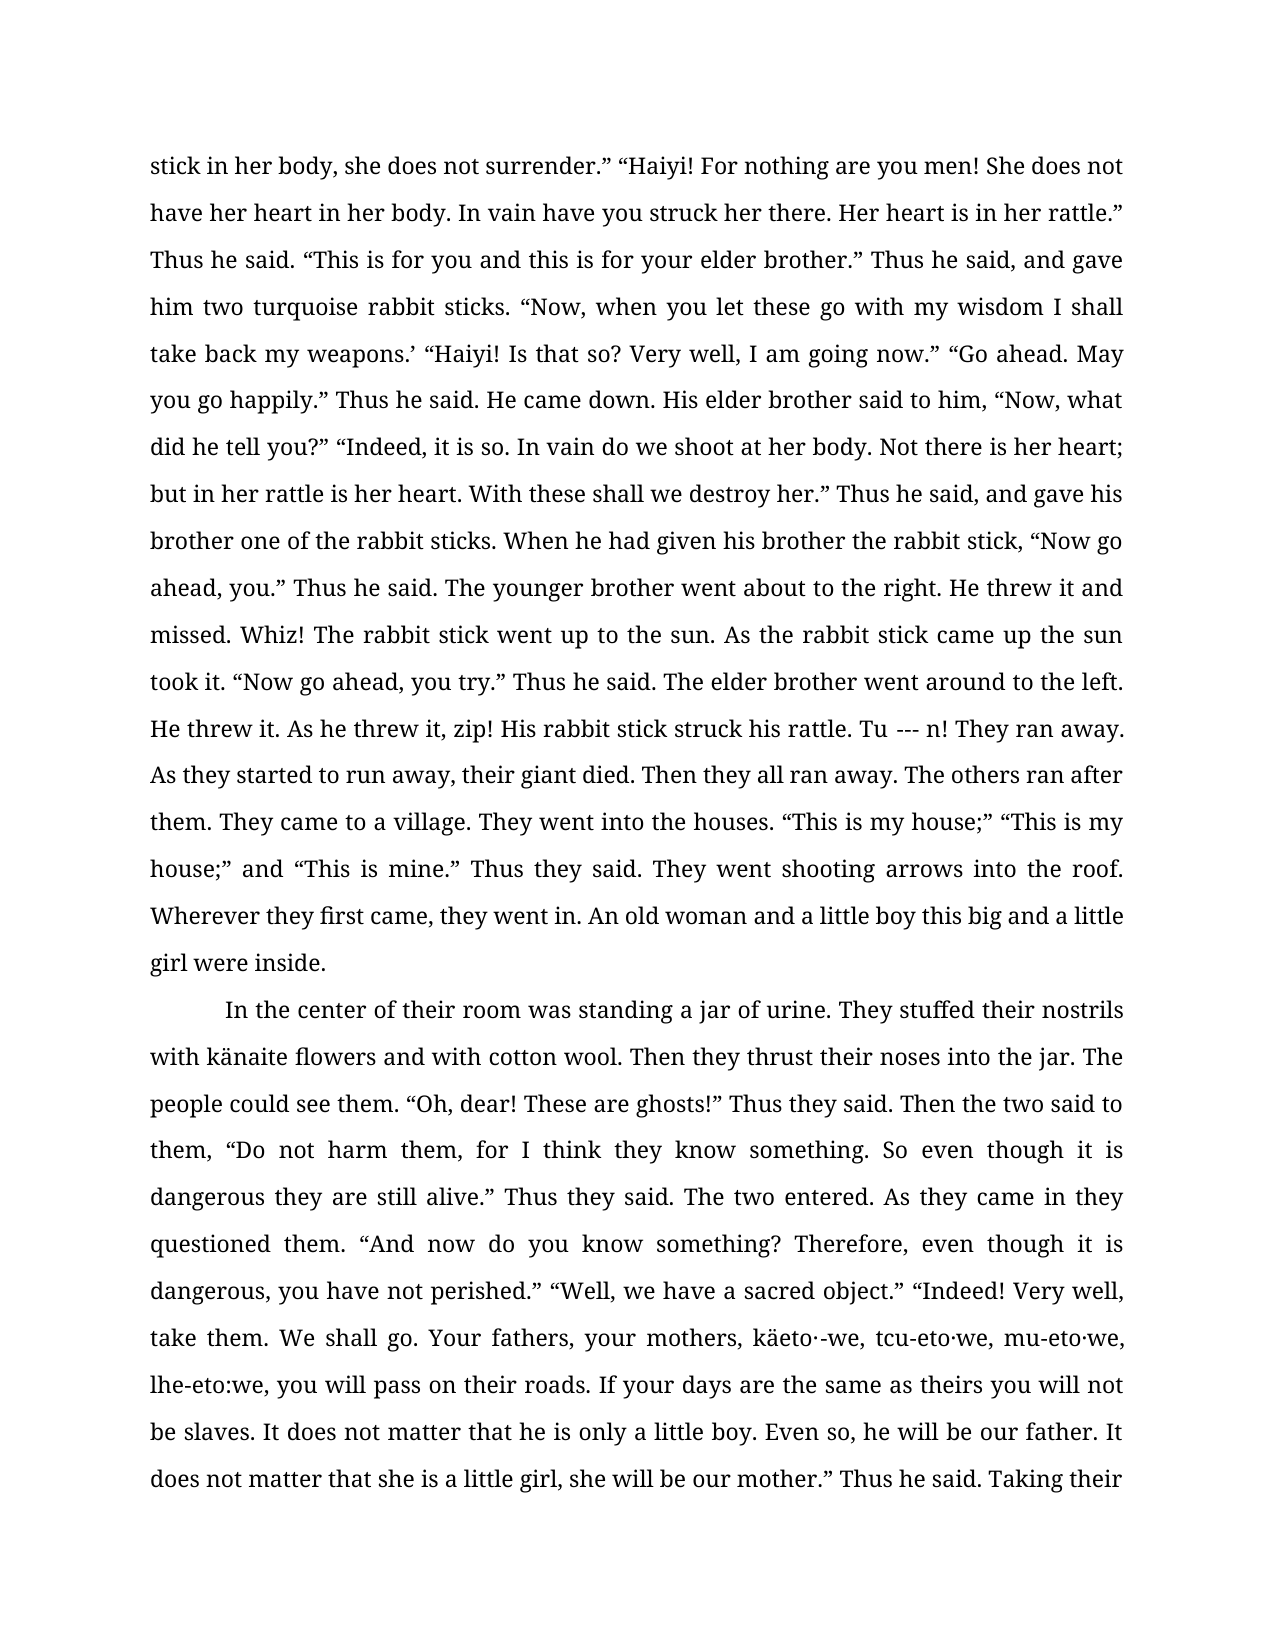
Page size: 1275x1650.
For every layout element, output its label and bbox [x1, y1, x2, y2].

text [150, 994, 1125, 1494]
text [150, 150, 1125, 978]
